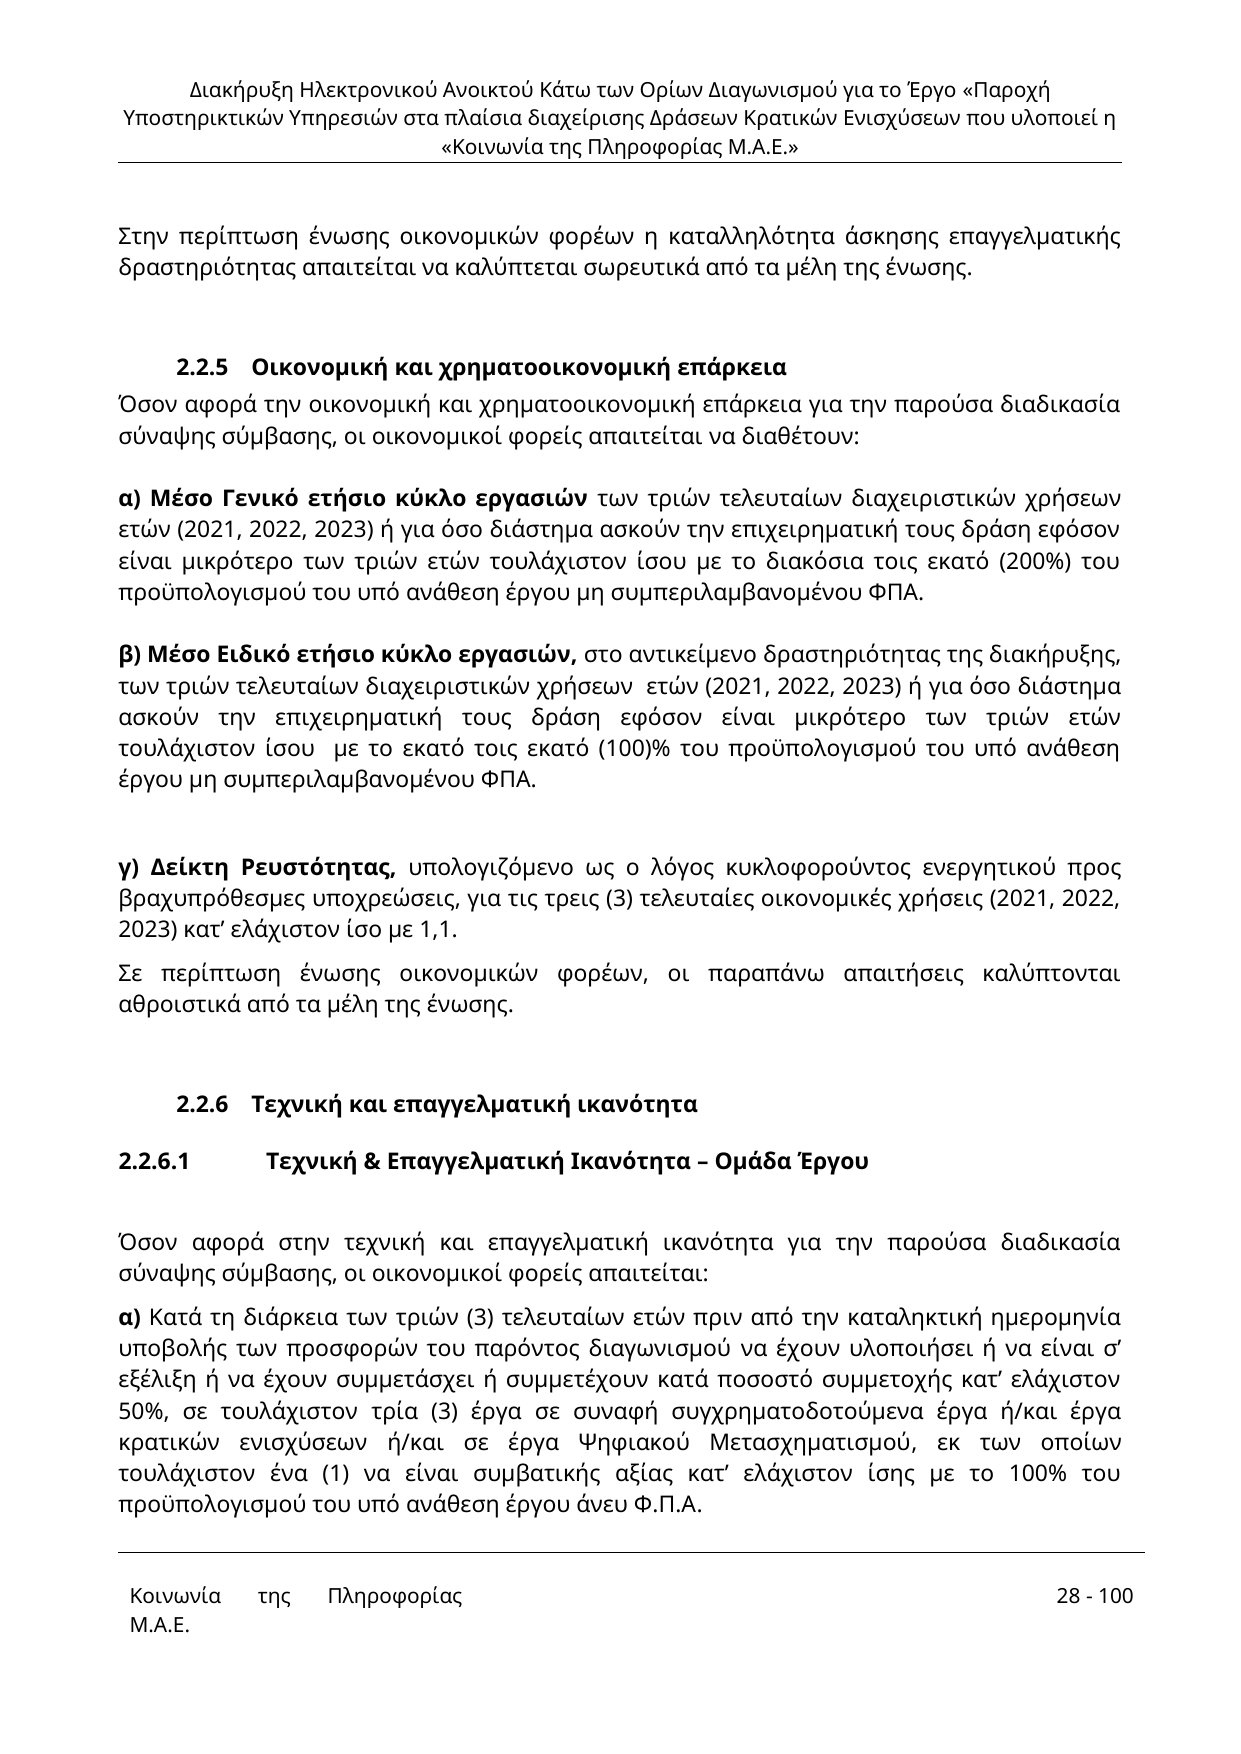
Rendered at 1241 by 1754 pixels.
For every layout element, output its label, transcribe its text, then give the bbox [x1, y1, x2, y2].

text α) Κατά τη διάρκεια των τριών (3) τελευταίων ετών πριν από την καταληκτική ημερομηνία υποβολής των προσφορών του παρόντος διαγωνισμού να έχουν υλοποιήσει ή να είναι σ’ εξέλιξη ή να έχουν συμμετάσχει ή συμμετέχουν κατά ποσοστό συμμετοχής κατ’ ελάχιστον 50%, σε τουλάχιστον τρία (3) έργα σε συναφή συγχρηματοδοτούμενα έργα ή/και έργα κρατικών ενισχύσεων ή/και σε έργα Ψηφιακού Μετασχηματισμού, εκ των οποίων τουλάχιστον ένα (1) να είναι συμβατικής αξίας κατ’ ελάχιστον ίσης με το 100% του προϋπολογισμού του υπό ανάθεση έργου άνευ Φ.Π.Α. [118, 1301, 1122, 1520]
text β) Μέσο Ειδικό ετήσιο κύκλο εργασιών, στο αντικείμενο δραστηριότητας της διακήρυξης, των τριών τελευταίων διαχειριστικών χρήσεων ετών (2021, 2022, 2023) ή για όσο διάστημα ασκούν την επιχειρηματική τους δράση εφόσον είναι μικρότερο των τριών ετών τουλάχιστον ίσου με το εκατό τοις εκατό (100)% του προϋπολογισμού του υπό ανάθεση έργου μη συμπεριλαμβανομένου ΦΠΑ. [118, 638, 1122, 795]
text Όσον αφορά στην τεχνική και επαγγελματική ικανότητα για την παρούσα διαδικασία σύναψης σύμβασης, οι οικονομικοί φορείς απαιτείται: [118, 1226, 1122, 1288]
subtitle Τεχνική και επαγγελματική ικανότητα [176, 1088, 1122, 1120]
text Σε περίπτωση ένωσης οικονομικών φορέων, οι παραπάνω απαιτήσεις καλύπτονται αθροιστικά από τα μέλη της ένωσης. [118, 957, 1122, 1020]
text Στην περίπτωση ένωσης οικονομικών φορέων η καταλληλότητα άσκησης επαγγελματικής δραστηριότητας απαιτείται να καλύπτεται σωρευτικά από τα μέλη της ένωσης. [118, 220, 1122, 282]
subtitle Τεχνική & Επαγγελματική Ικανότητα – Ομάδα Έργου [118, 1145, 1122, 1176]
text α) Μέσο Γενικό ετήσιο κύκλο εργασιών των τριών τελευταίων διαχειριστικών χρήσεων ετών (2021, 2022, 2023) ή για όσο διάστημα ασκούν την επιχειρηματική τους δράση εφόσον είναι μικρότερο των τριών ετών τουλάχιστον ίσου με το διακόσια τοις εκατό (200%) του προϋπολογισμού του υπό ανάθεση έργου μη συμπεριλαμβανομένου ΦΠΑ. [118, 482, 1122, 607]
text Όσον αφορά την οικονομική και χρηματοοικονομική επάρκεια για την παρούσα διαδικασία σύναψης σύμβασης, οι οικονομικοί φορείς απαιτείται να διαθέτουν: [118, 388, 1122, 451]
text γ) Δείκτη Ρευστότητας, υπολογιζόμενο ως ο λόγος κυκλοφορούντος ενεργητικού προς βραχυπρόθεσμες υποχρεώσεις, για τις τρεις (3) τελευταίες οικονομικές χρήσεις (2021, 2022, 2023) κατ’ ελάχιστον ίσο με 1,1. [118, 851, 1122, 945]
subtitle Οικονομική και χρηματοοικονομική επάρκεια [176, 351, 1122, 382]
